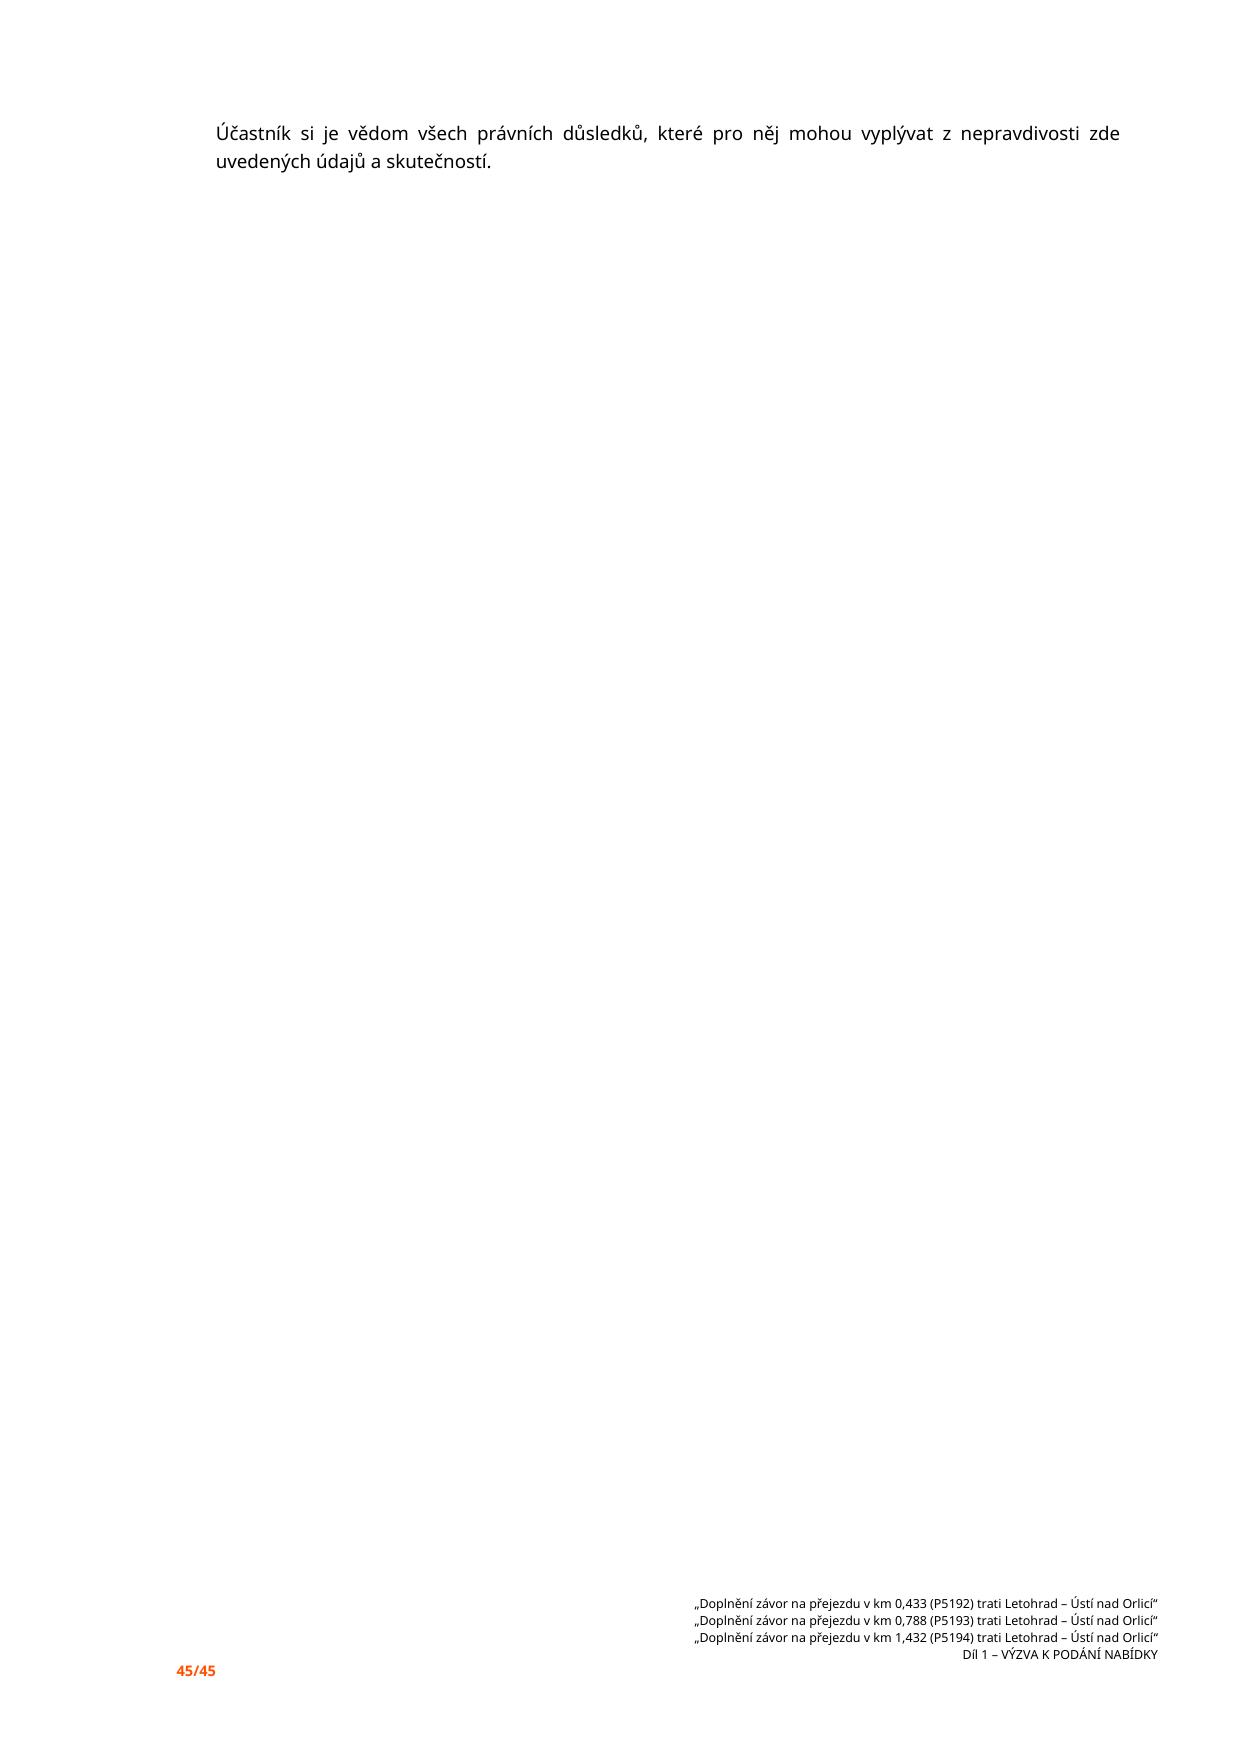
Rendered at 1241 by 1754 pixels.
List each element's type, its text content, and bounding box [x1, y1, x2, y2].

text Účastník si je vědom všech právních důsledků, které pro něj mohou vyplývat z nepravdivosti zde uvedených údajů a skutečností. [216, 121, 1122, 174]
